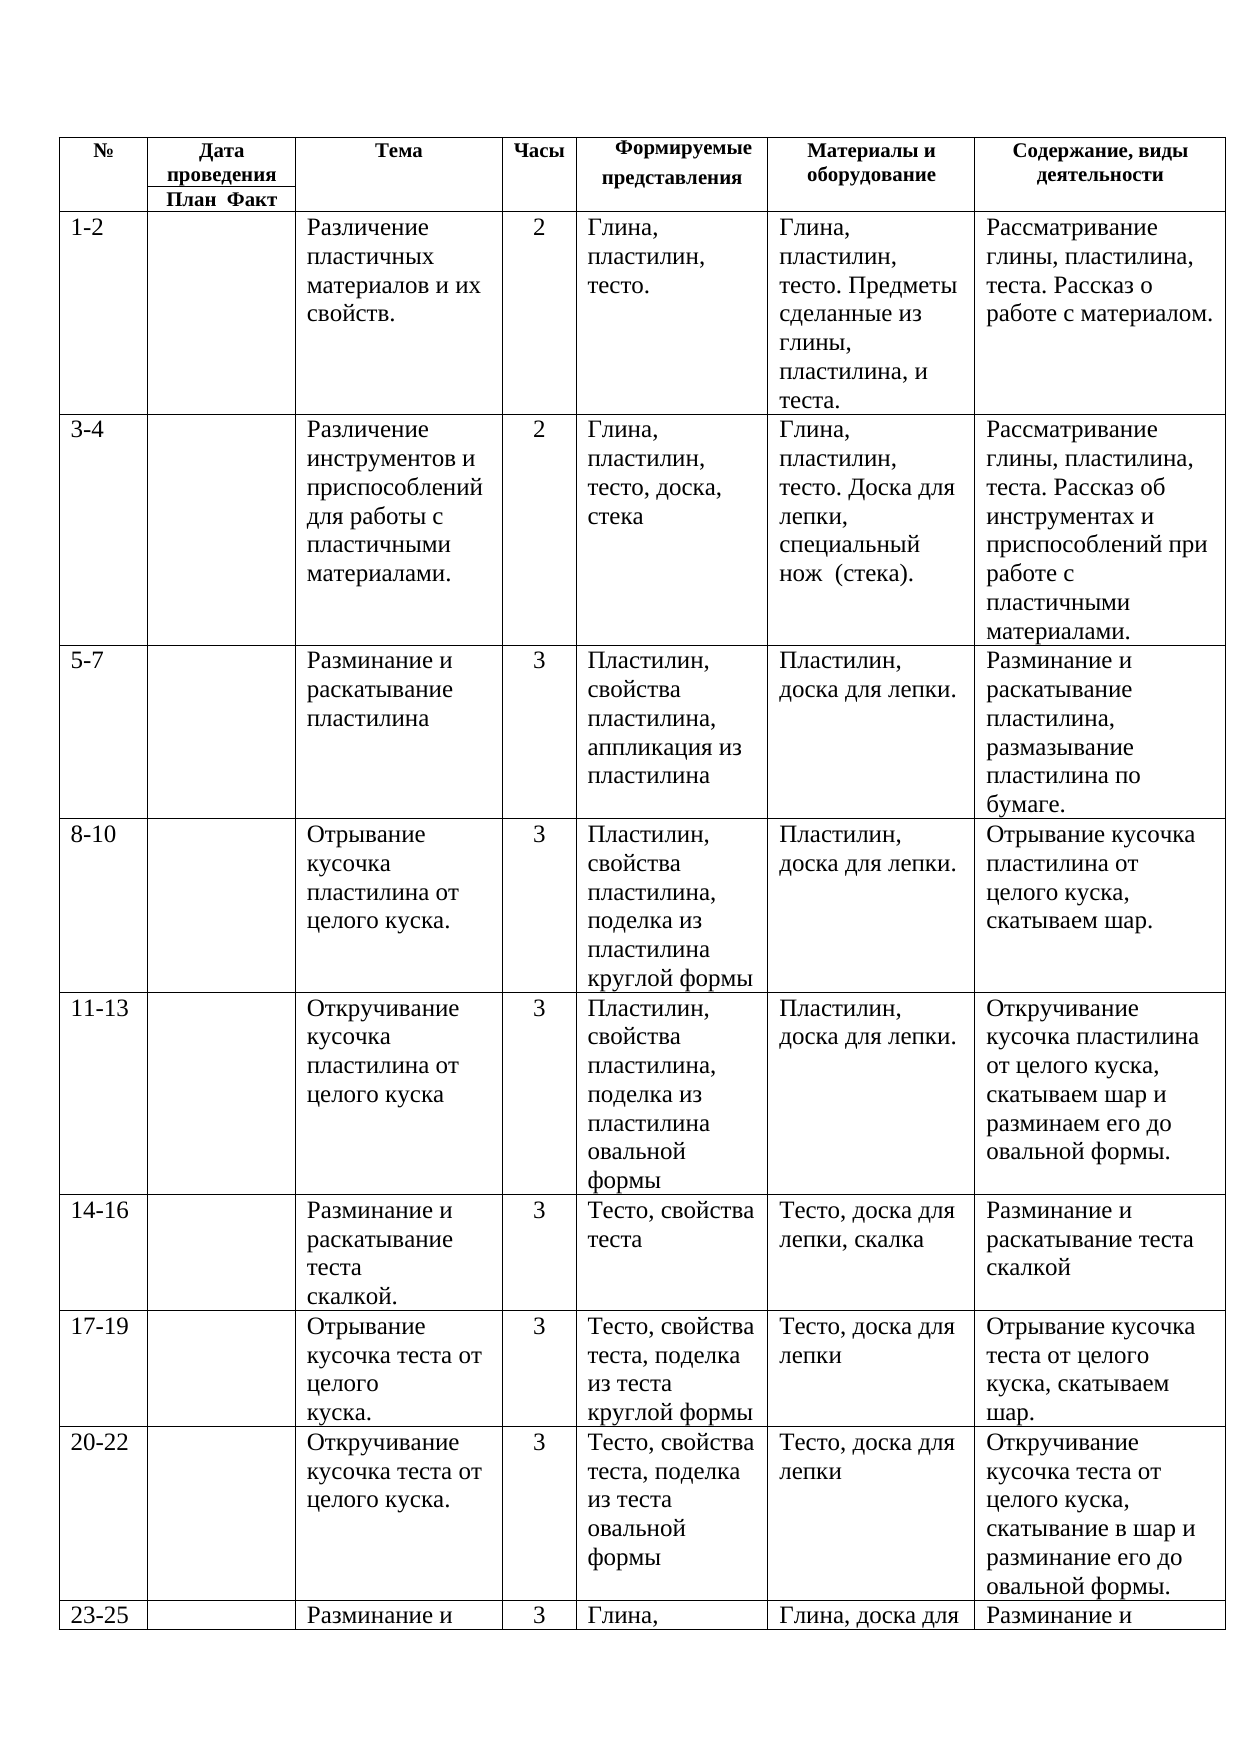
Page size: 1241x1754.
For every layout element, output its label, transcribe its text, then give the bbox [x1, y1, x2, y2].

table_cell [148, 1601, 295, 1629]
table_cell Разминание и раскатывание теста скалкой [975, 1195, 1225, 1310]
table_cell 3 [503, 646, 576, 818]
table_cell Тесто, свойства теста, поделка из теста овальной формы [577, 1427, 767, 1599]
table_cell 3 [503, 1311, 576, 1426]
table_cell 20-22 [60, 1427, 147, 1599]
table_cell Глина, пластилин, тесто, доска, стека [577, 415, 767, 644]
table_cell [148, 1195, 295, 1310]
table_cell [148, 415, 295, 644]
table_cell 17-19 [60, 1311, 147, 1426]
table_cell Пластилин, свойства пластилина, аппликация из пластилина [577, 646, 767, 818]
table_cell Разминание и раскатывание пластилина [296, 646, 502, 818]
table_cell Разминание и раскатывание пластилина, размазывание пластилина по бумаге. [975, 646, 1225, 818]
table_cell Рассматривание глины, пластилина, теста. Рассказ об инструментах и приспособлений при работе с пластичными материалами. [975, 415, 1225, 644]
table_cell 3 [503, 819, 576, 992]
table_cell [148, 993, 295, 1194]
table_cell Тесто, доска для лепки, скалка [768, 1195, 974, 1310]
table_cell 8-10 [60, 819, 147, 992]
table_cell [768, 1601, 974, 1629]
table_cell [148, 1427, 295, 1599]
table_header Содержание, виды деятельности [975, 138, 1225, 211]
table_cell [975, 1601, 1225, 1629]
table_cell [296, 1601, 502, 1629]
table_cell Отрывание кусочка теста от целого куска. [296, 1311, 502, 1426]
table_cell 3-4 [60, 415, 147, 644]
table_cell 11-13 [60, 993, 147, 1194]
table_header № [60, 138, 147, 211]
table_cell Откручивание кусочка пластилина от целого куска, скатываем шар и разминаем его до овальной формы. [975, 993, 1225, 1194]
table_cell 14-16 [60, 1195, 147, 1310]
table_cell Отрывание кусочка пластилина от целого куска. [296, 819, 502, 992]
table_cell 2 [503, 415, 576, 644]
table_cell 3 [503, 1427, 576, 1599]
table_cell Отрывание кусочка теста от целого куска, скатываем шар. [975, 1311, 1225, 1426]
table_cell Различение пластичных материалов и их свойств. [296, 212, 502, 413]
table_cell 2 [503, 212, 576, 413]
table_cell Пластилин, доска для лепки. [768, 819, 974, 992]
table_cell Различение инструментов и приспособлений для работы с пластичными материалами. [296, 415, 502, 644]
table_cell 5-7 [60, 646, 147, 818]
table_cell 1-2 [60, 212, 147, 413]
table_cell Тесто, свойства теста [577, 1195, 767, 1310]
table_cell Тесто, свойства теста, поделка из теста круглой формы [577, 1311, 767, 1426]
table_cell Тесто, доска для лепки [768, 1311, 974, 1426]
table_cell [148, 1311, 295, 1426]
table_cell [148, 212, 295, 413]
table_header Часы [503, 138, 576, 211]
table_header Материалы и оборудование [768, 138, 974, 211]
table_cell Разминание и раскатывание теста скалкой. [296, 1195, 502, 1310]
table_cell [148, 646, 295, 818]
table_cell Глина, пластилин, тесто. [577, 212, 767, 413]
table_cell Глина, пластилин, тесто. Доска для лепки, специальный нож (стека). [768, 415, 974, 644]
table_cell Пластилин, доска для лепки. [768, 993, 974, 1194]
table_cell 3 [503, 1195, 576, 1310]
table_cell 23-25 [60, 1601, 147, 1629]
table_cell Тесто, доска для лепки [768, 1427, 974, 1599]
table_cell [148, 819, 295, 992]
table_cell Отрывание кусочка пластилина от целого куска, скатываем шар. [975, 819, 1225, 992]
table_cell План Факт [148, 187, 295, 211]
table_cell Пластилин, свойства пластилина, поделка из пластилина круглой формы [577, 819, 767, 992]
table_cell Откручивание кусочка теста от целого куска. [296, 1427, 502, 1599]
table_cell 3 [503, 1601, 576, 1629]
table_cell Рассматривание глины, пластилина, теста. Рассказ о работе с материалом. [975, 212, 1225, 413]
table_cell Откручивание кусочка пластилина от целого куска [296, 993, 502, 1194]
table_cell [577, 1601, 767, 1629]
table_cell Глина, пластилин, тесто. Предметы сделанные из глины, пластилина, и теста. [768, 212, 974, 413]
table_cell Пластилин, свойства пластилина, поделка из пластилина овальной формы [577, 993, 767, 1194]
table_header Тема [296, 138, 502, 211]
table_header Формируемые представления [577, 138, 767, 211]
table_cell Пластилин, доска для лепки. [768, 646, 974, 818]
table_cell 3 [503, 993, 576, 1194]
table_cell Откручивание кусочка теста от целого куска, скатывание в шар и разминание его до овальной формы. [975, 1427, 1225, 1599]
table_header Дата проведения [148, 138, 295, 186]
